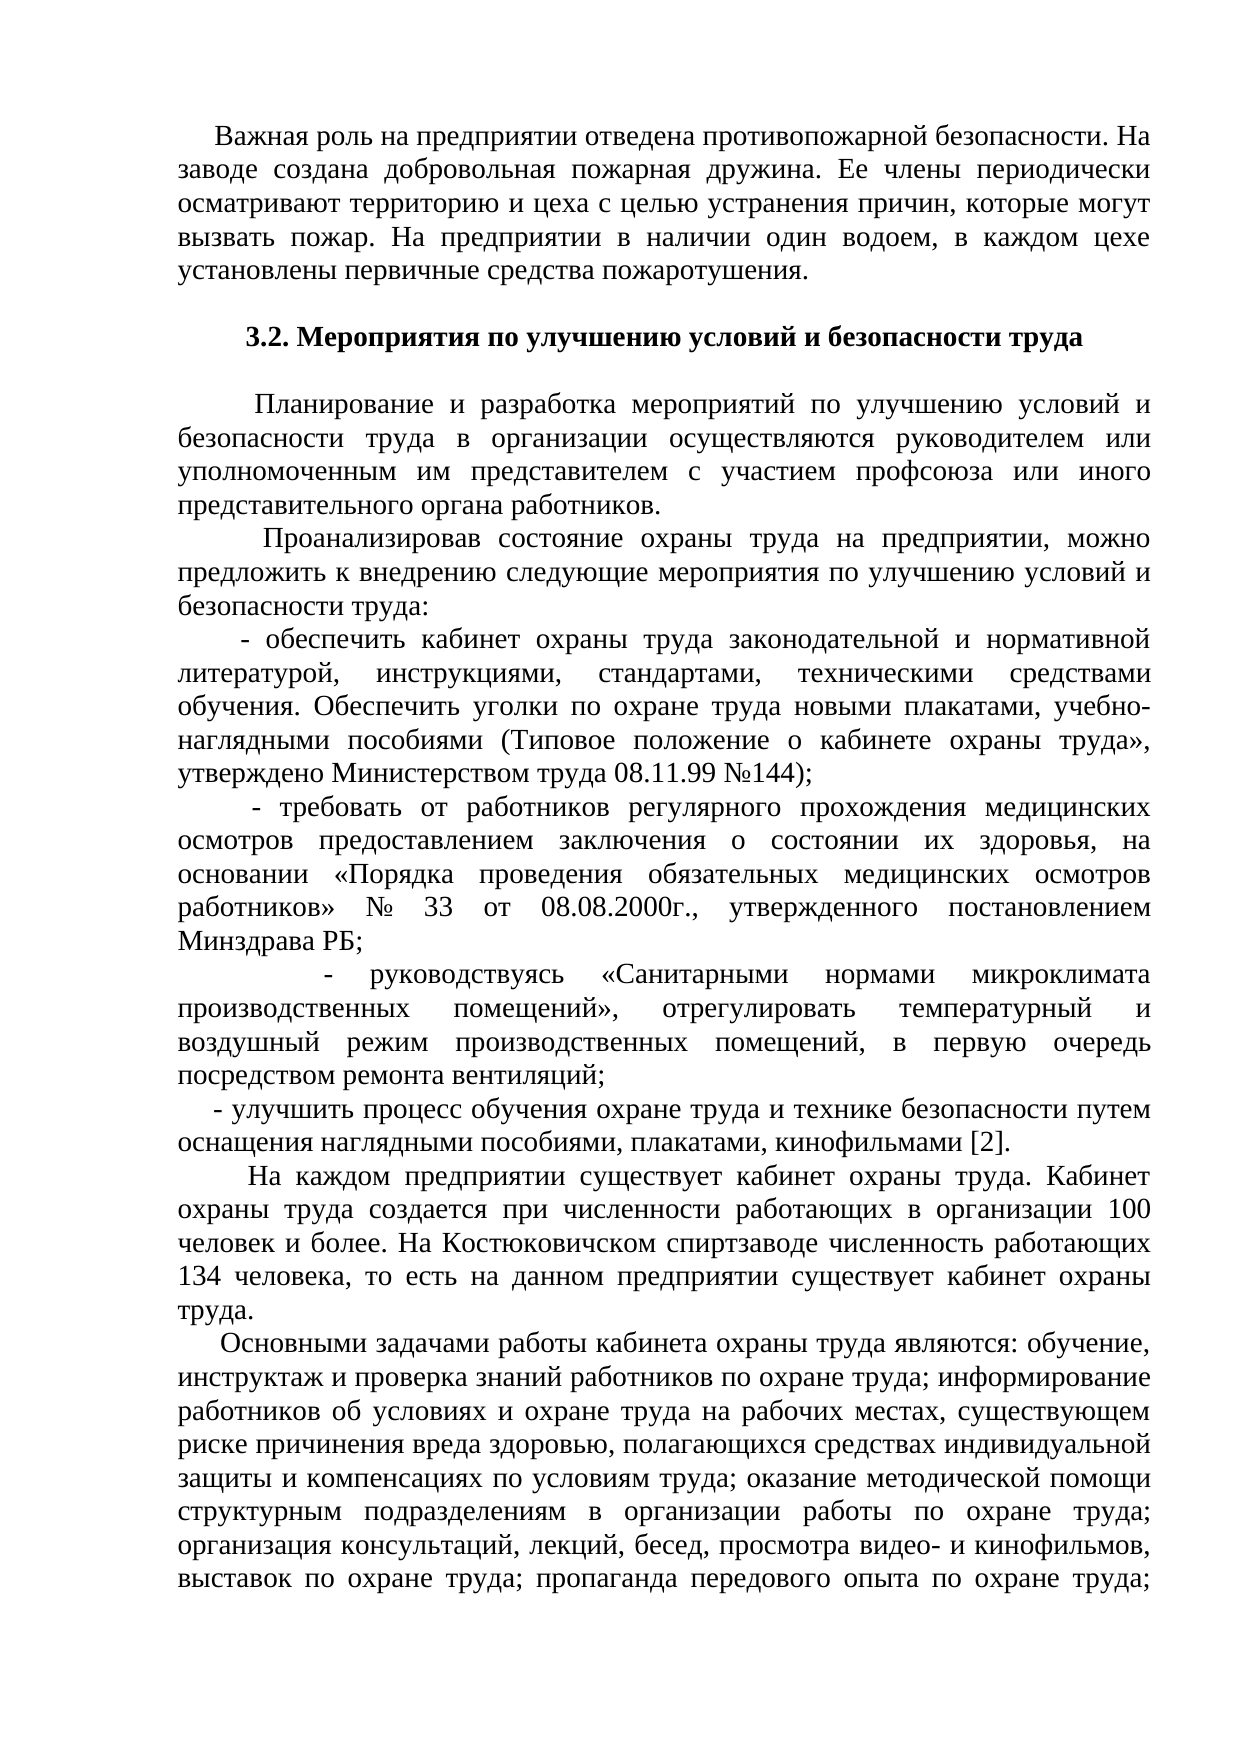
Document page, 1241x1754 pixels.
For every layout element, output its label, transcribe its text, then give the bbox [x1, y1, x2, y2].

text - улучшить процесс обучения охране труда и технике безопасности путем оснащения наглядными пособиями, плакатами, кинофильмами [2]. [177, 1091, 1152, 1158]
text 3.2. Мероприятия по улучшению условий и безопасности труда [177, 319, 1152, 353]
text Планирование и разработка мероприятий по улучшению условий и безопасности труда в организации осуществляются руководителем или уполномоченным им представителем с участием профсоюза или иного представительного органа работников. [177, 386, 1152, 521]
text На каждом предприятии существует кабинет охраны труда. Кабинет охраны труда создается при численности работающих в организации 100 человек и более. На Костюковичском спиртзаводе численность работающих 134 человека, то есть на данном предприятии существует кабинет охраны труда. [177, 1158, 1152, 1326]
text - руководствуясь «Санитарными нормами микроклимата производственных помещений», отрегулировать температурный и воздушный режим производственных помещений, в первую очередь посредством ремонта вентиляций; [177, 957, 1152, 1091]
text - требовать от работников регулярного прохождения медицинских осмотров предоставлением заключения о состоянии их здоровья, на основании «Порядка проведения обязательных медицинских осмотров работников» № 33 от 08.08.2000г., утвержденного постановлением Минздрава РБ; [177, 789, 1152, 957]
text Проанализировав состояние охраны труда на предприятии, можно предложить к внедрению следующие мероприятия по улучшению условий и безопасности труда: [177, 521, 1152, 621]
list Важная роль на предприятии отведена противопожарной безопасности. На заводе создана добровольная пожарная дружина. Ее члены периодически осматривают территорию и цеха с целью устранения причин, которые могут вызвать пожар. На предприятии в наличии один водоем, в каждом цехе установлены первичные средства пожаротушения. [177, 118, 1152, 286]
text - обеспечить кабинет охраны труда законодательной и нормативной литературой, инструкциями, стандартами, техническими средствами обучения. Обеспечить уголки по охране труда новыми плакатами, учебно-наглядными пособиями (Типовое положение о кабинете охраны труда», утверждено Министерством труда 08.11.99 №144); [177, 621, 1152, 789]
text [177, 1326, 1152, 1594]
